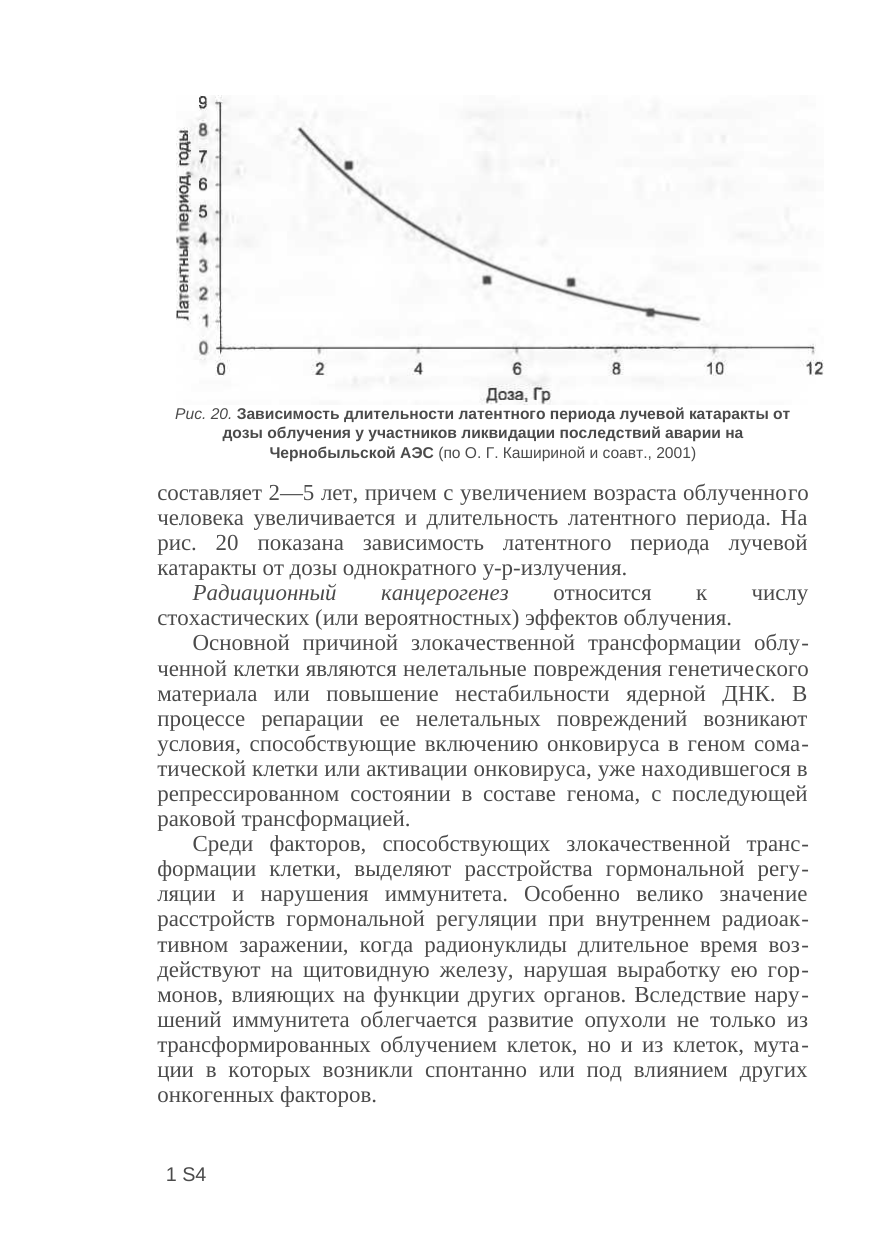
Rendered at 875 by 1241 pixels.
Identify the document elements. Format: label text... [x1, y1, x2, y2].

text Основной причиной злокачественной трансформации облученной клетки являются нелетальные повреждения генетического материала или повышение нестабильности ядерной ДНК. В процессе репарации ее нелетальных повреждений возникают условия, способствующие включению онковируса в геном соматической клетки или активации онковируса, уже находившегося в репрессированном состоянии в составе генома, с последующей раковой трансформацией. [157, 631, 809, 832]
text составляет 2—5 лет, причем с увеличением возраста облученного человека увеличивается и длительность латентного периода. На рис. 20 показана зависимость латентного периода лучевой катаракты от дозы однократного у-р-излучения. [157, 480, 809, 581]
text Среди факторов, способствующих злокачественной трансформации клетки, выделяют расстройства гормональной регуляции и нарушения иммунитета. Особенно велико значение расстройств гормональной регуляции при внутреннем радиоактивном заражении, когда радионуклиды длительное время воздействуют на щитовидную железу, нарушая выработку ею гормонов, влияющих на функции других органов. Вследствие нарушений иммунитета облегчается развитие опухоли не только из трансформированных облучением клеток, но и из клеток, мутации в которых возникли спонтанно или под влиянием других онкогенных факторов. [157, 832, 809, 1108]
text Радиационный канцерогенез относится к числу стохастических (или вероятностных) эффектов облучения. [157, 581, 809, 631]
text Рис. 20. Зависимость длительности латентного периода лучевой катаракты от дозы облучения у участников ликвидации последствий аварии на Чернобыльской АЭС (по О. Г. Кашириной и соавт., 2001) [157, 404, 809, 462]
picture [176, 95, 824, 405]
